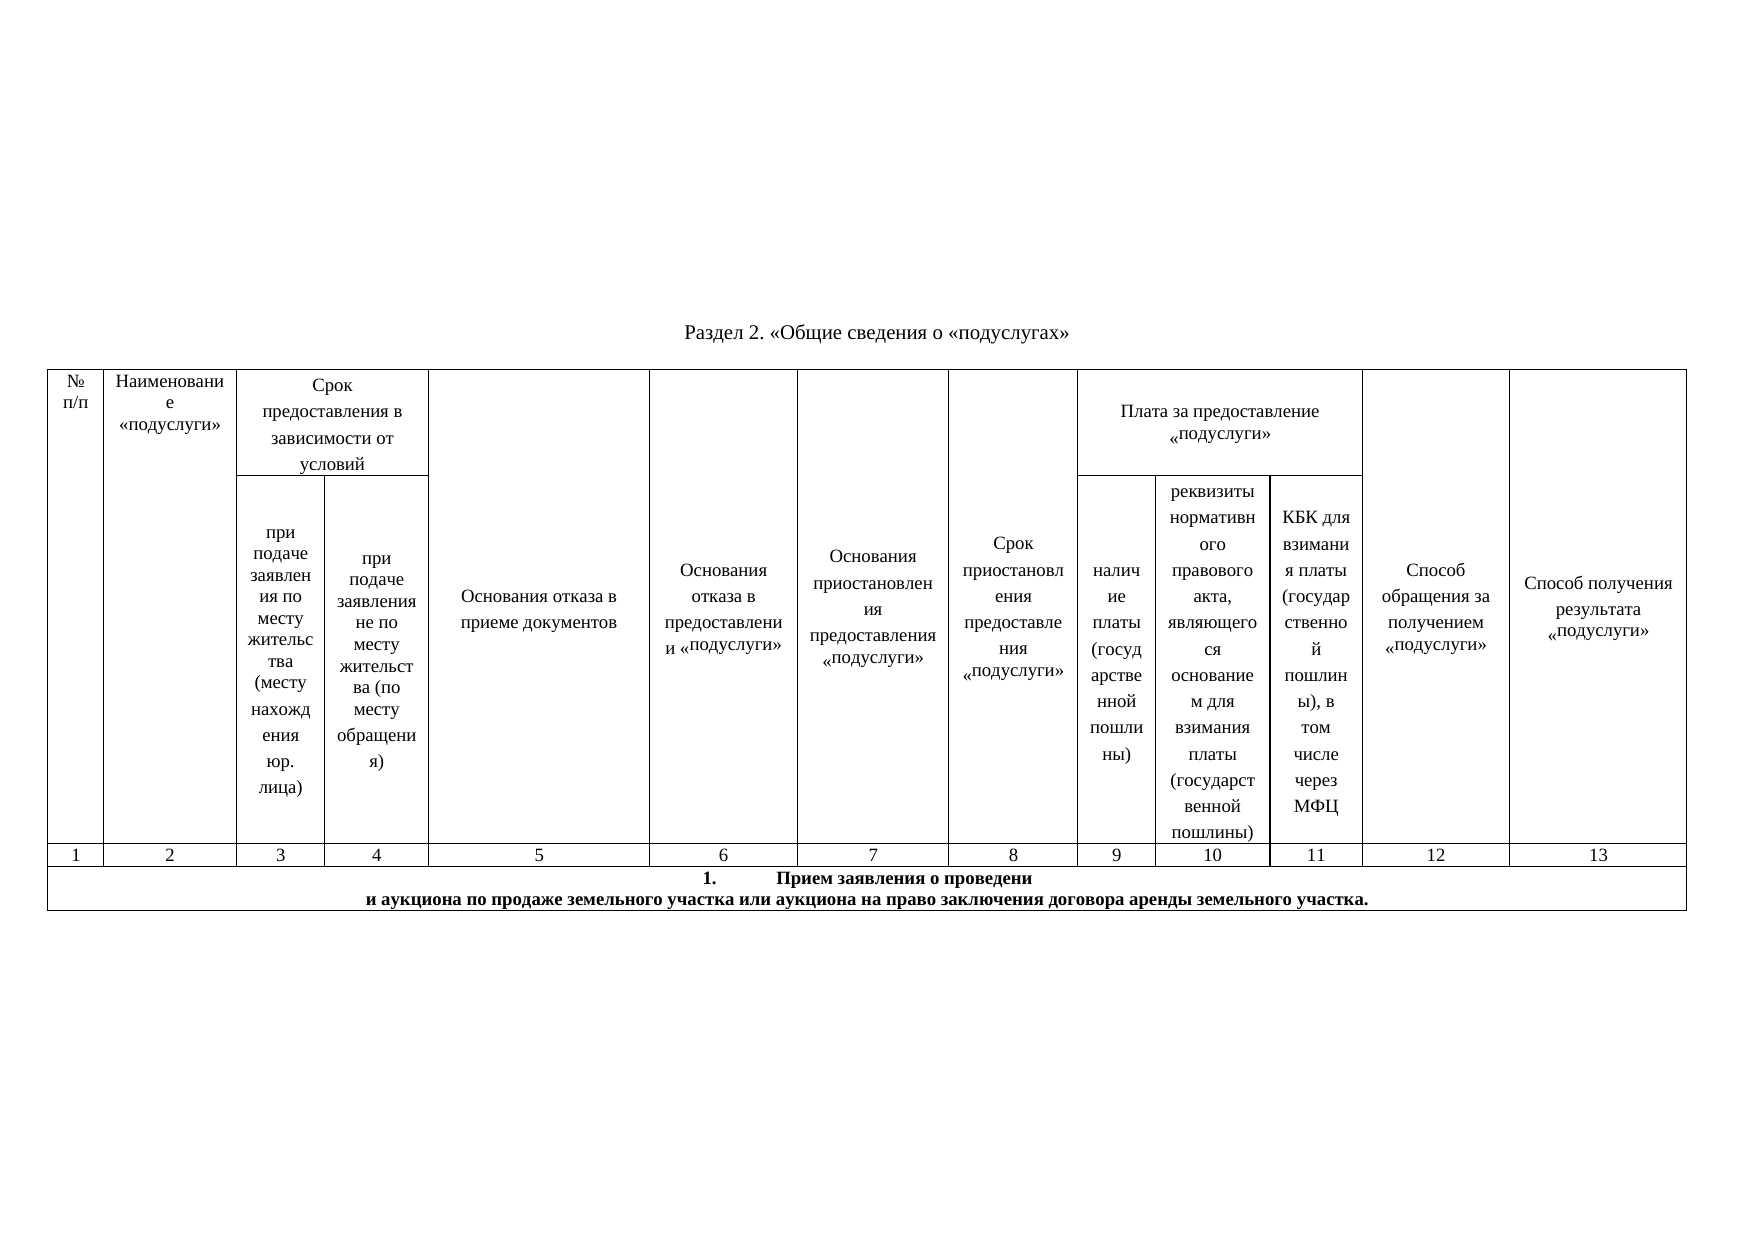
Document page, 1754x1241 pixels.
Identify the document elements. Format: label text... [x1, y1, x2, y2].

table_cell 13 [1510, 844, 1686, 866]
table_cell 1. Прием заявления о проведени и аукциона по продаже земельного участка или аукциона на право заключения договора аренды земельного участка. [48, 867, 1686, 910]
table_cell 12 [1363, 844, 1509, 866]
table_header Плата за предоставление «подуслуги» [1078, 370, 1362, 474]
table_header № п/п [48, 370, 103, 843]
table_cell 3 [237, 844, 324, 866]
table_cell 6 [650, 844, 797, 866]
table_header Срок предоставления в зависимости от условий [237, 370, 428, 474]
table_cell 2 [104, 844, 236, 866]
table_cell 11 [1271, 844, 1362, 866]
table_header Основания отказа в предоставлении «подуслуги» [650, 370, 797, 843]
table_header Способ обращения за получением «подуслуги» [1363, 370, 1509, 843]
table_cell 4 [325, 844, 428, 866]
table_header Наименование «подуслуги» [104, 370, 236, 843]
table_cell 9 [1078, 844, 1155, 866]
table_cell 8 [949, 844, 1077, 866]
table_cell КБК для взимания платы (государственной пошлины), в том числе через МФЦ [1271, 476, 1362, 843]
table_cell реквизиты нормативного правового акта, являющегося основанием для взимания платы (государственной пошлины) [1156, 476, 1269, 843]
table_cell 5 [429, 844, 649, 866]
table_cell 7 [798, 844, 948, 866]
table_header Основания приостановления предоставления «подуслуги» [798, 370, 948, 843]
table_header Основания отказа в приеме документов [429, 370, 649, 843]
text Раздел 2. «Общие сведения о «подуслугах» [59, 320, 1695, 344]
table_cell 1 [48, 844, 103, 866]
table_header Способ получения результата «подуслуги» [1510, 370, 1686, 843]
table_header Срок приостановления предоставления «подуслуги» [949, 370, 1077, 843]
table_cell наличие платы (государственной пошлины) [1078, 476, 1155, 843]
table_cell 10 [1156, 844, 1269, 866]
table_cell при подаче заявления по месту жительства (месту нахождения юр. лица) [237, 476, 324, 843]
table_cell при подаче заявления не по месту жительства (по месту обращения) [325, 476, 428, 843]
